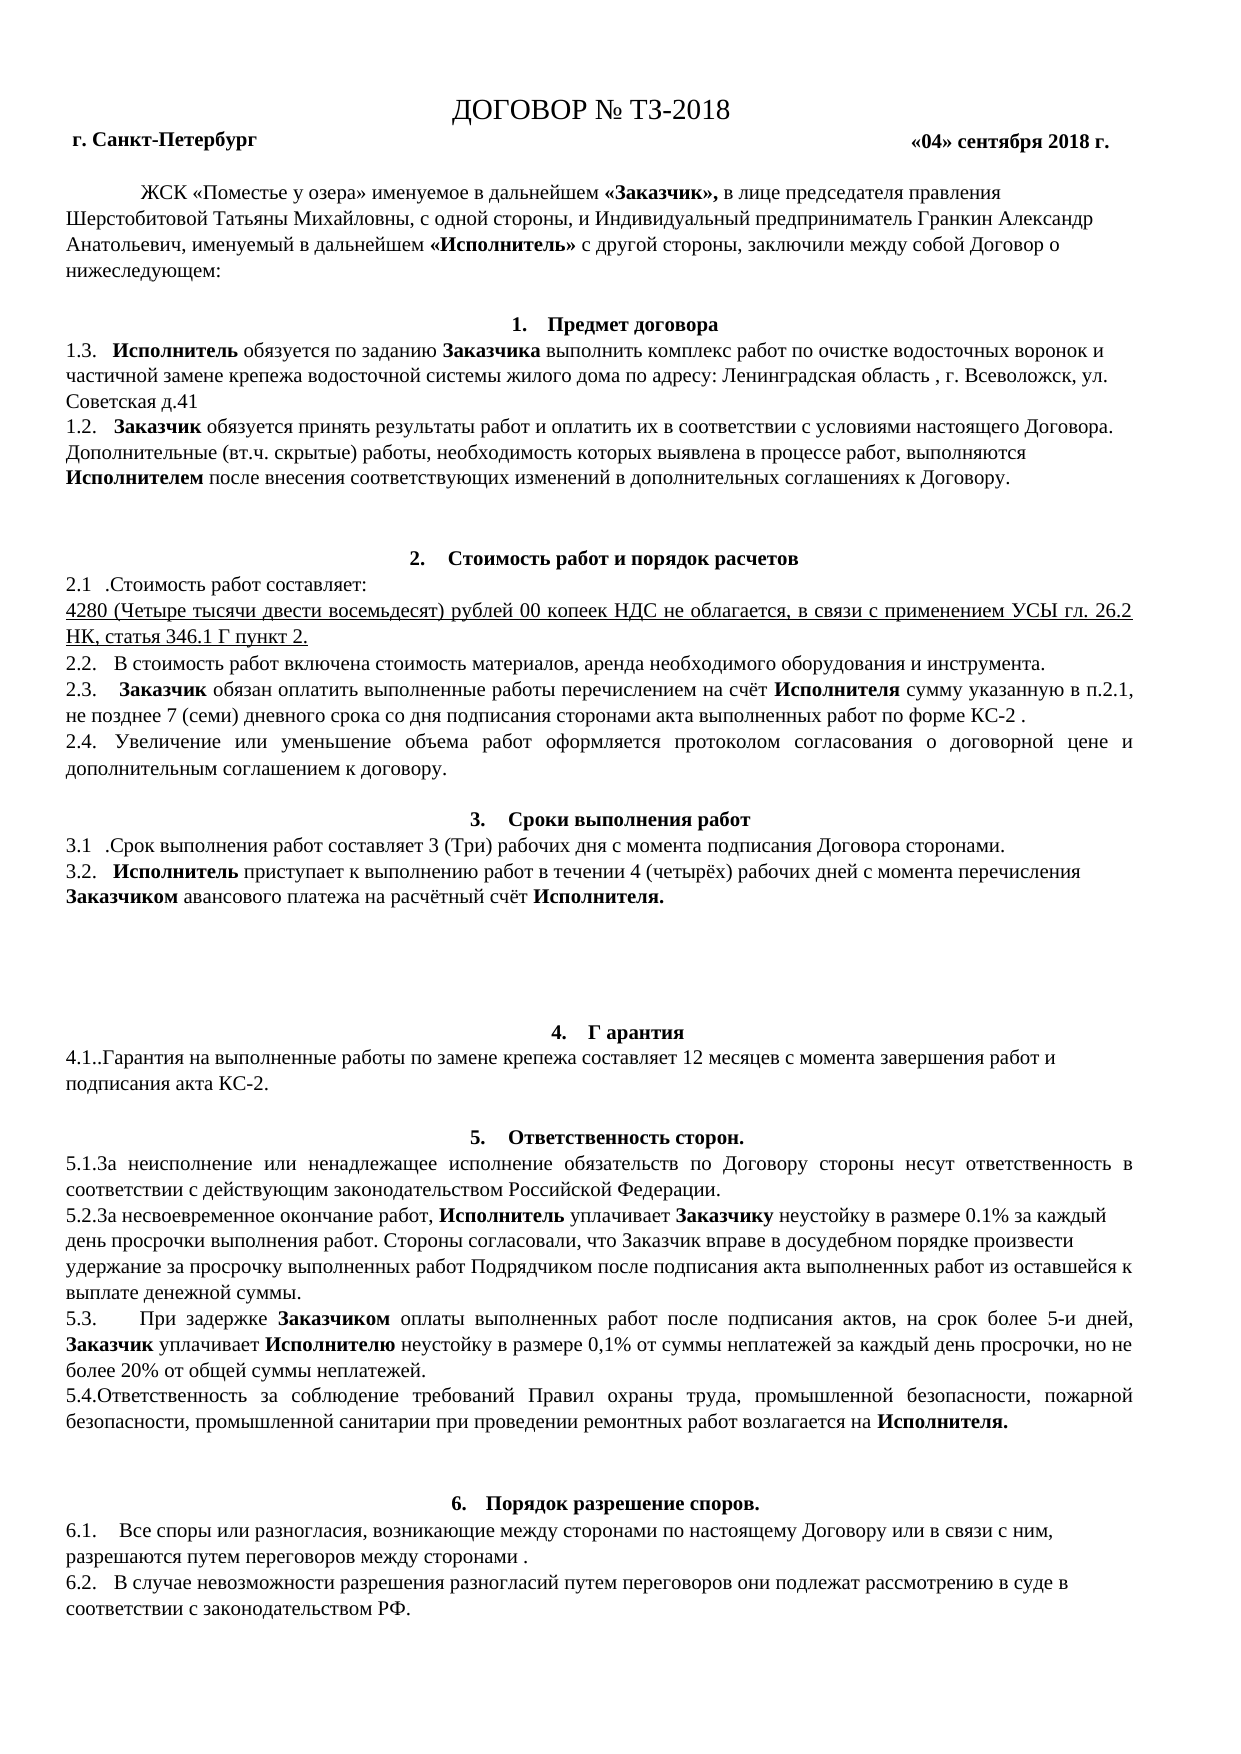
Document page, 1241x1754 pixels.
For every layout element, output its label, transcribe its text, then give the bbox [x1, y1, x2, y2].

text 5.1.3а неисполнение или ненадлежащее исполнение обязательств по Договору стороны несут ответственность в соответствии с действующим законодательством Российской Федерации. [66, 1150, 1134, 1201]
list Порядок разрешение споров. [451, 1490, 1134, 1516]
list Заказчик обязан оплатить выполненные работы перечислением на счёт Исполнителя сумму указанную в п.2.1, не позднее 7 (семи) дневного срока со дня подписания сторонами акта выполненных работ по форме КС-2 . [66, 675, 1134, 728]
list Стоимость работ и порядок расчетов [409, 544, 1134, 570]
list Сроки выполнения работ [470, 806, 1134, 832]
list Увеличение или уменьшение объема работ оформляется протоколом согласования о договорной цене и дополнительным соглашением к договору. [66, 728, 1134, 780]
list Исполнитель обязуется по заданию Заказчика выполнить комплекс работ по очистке водосточных воронок и частичной замене крепежа водосточной системы жилого дома по адресу: Ленинградская область , г. Всеволожск, ул. Советская д.41 [66, 337, 1134, 413]
list Исполнитель приступает к выполнению работ в течении 4 (четырёх) рабочих дней с момента перечисления Заказчиком авансового платежа на расчётный счёт Исполнителя. [66, 857, 1134, 909]
text 5.4.Ответственность за соблюдение требований Правил охраны труда, промышленной безопасности, пожарной безопасности, промышленной санитарии при проведении ремонтных работ возлагается на Исполнителя. [66, 1382, 1134, 1434]
list Ответственность сторон. [470, 1124, 1134, 1150]
text 4.1..Гарантия на выполненные работы по замене крепежа составляет 12 месяцев с момента завершения работ и подписания акта КС-2. [66, 1044, 1134, 1095]
list При задержке Заказчиком оплаты выполненных работ после подписания актов, на срок более 5-и дней, Заказчик уплачивает Исполнителю неустойку в размере 0,1% от суммы неплатежей за каждый день просрочки, но не более 20% от общей суммы неплатежей. [66, 1305, 1134, 1382]
list Заказчик обязуется принять результаты работ и оплатить их в соответствии с условиями настоящего Договора. Дополнительные (вт.ч. скрытые) работы, необходимость которых выявлена в процессе работ, выполняются Исполнителем после внесения соответствующих изменений в дополнительных соглашениях к Договору. [66, 413, 1134, 490]
text г. Санкт-Петербург [72, 130, 257, 151]
list Предмет договора [511, 311, 1134, 337]
list .Срок выполнения работ составляет 3 (Три) рабочих дня с момента подписания Договора сторонами. [66, 832, 1134, 857]
text 5.2.3а несвоевременное окончание работ, Исполнитель уплачивает Заказчику неустойку в размере 0.1% за каждый день просрочки выполнения работ. Стороны согласовали, что Заказчик вправе в досудебном порядке произвести удержание за просрочку выполненных работ Подрядчиком после подписания акта выполненных работ из оставшейся к выплате денежной суммы. [66, 1201, 1134, 1305]
list Г арантия [551, 1019, 1134, 1044]
text ДОГОВОР № ТЗ-2018 [452, 96, 731, 126]
list Все споры или разногласия, возникающие между сторонами по настоящему Договору или в связи с ним, разрешаются путем переговоров между сторонами . [66, 1516, 1134, 1569]
list .Стоимость работ составляет: [66, 570, 1134, 597]
list В случае невозможности разрешения разногласий путем переговоров они подлежат рассмотрению в суде в соответствии с законодательством РФ. [66, 1569, 1134, 1621]
text ЖСК «Поместье у озера» именуемое в дальнейшем «Заказчик», в лице председателя правления Шерстобитовой Татьяны Михайловны, с одной стороны, и Индивидуальный предприниматель Гранкин Александр Анатольевич, именуемый в дальнейшем «Исполнитель» с другой стороны, заключили между собой Договор о нижеследующем: [66, 178, 1134, 283]
text 4280 (Четыре тысячи двести восемьдесят) рублей 00 копеек НДС не облагается, в связи с применением УСЫ гл. 26.2 НК, статья 346.1 Г пункт 2. [66, 597, 1134, 649]
text «04» сентября 2018 г. [911, 132, 1109, 152]
list В стоимость работ включена стоимость материалов, аренда необходимого оборудования и инструмента. [66, 649, 1134, 675]
